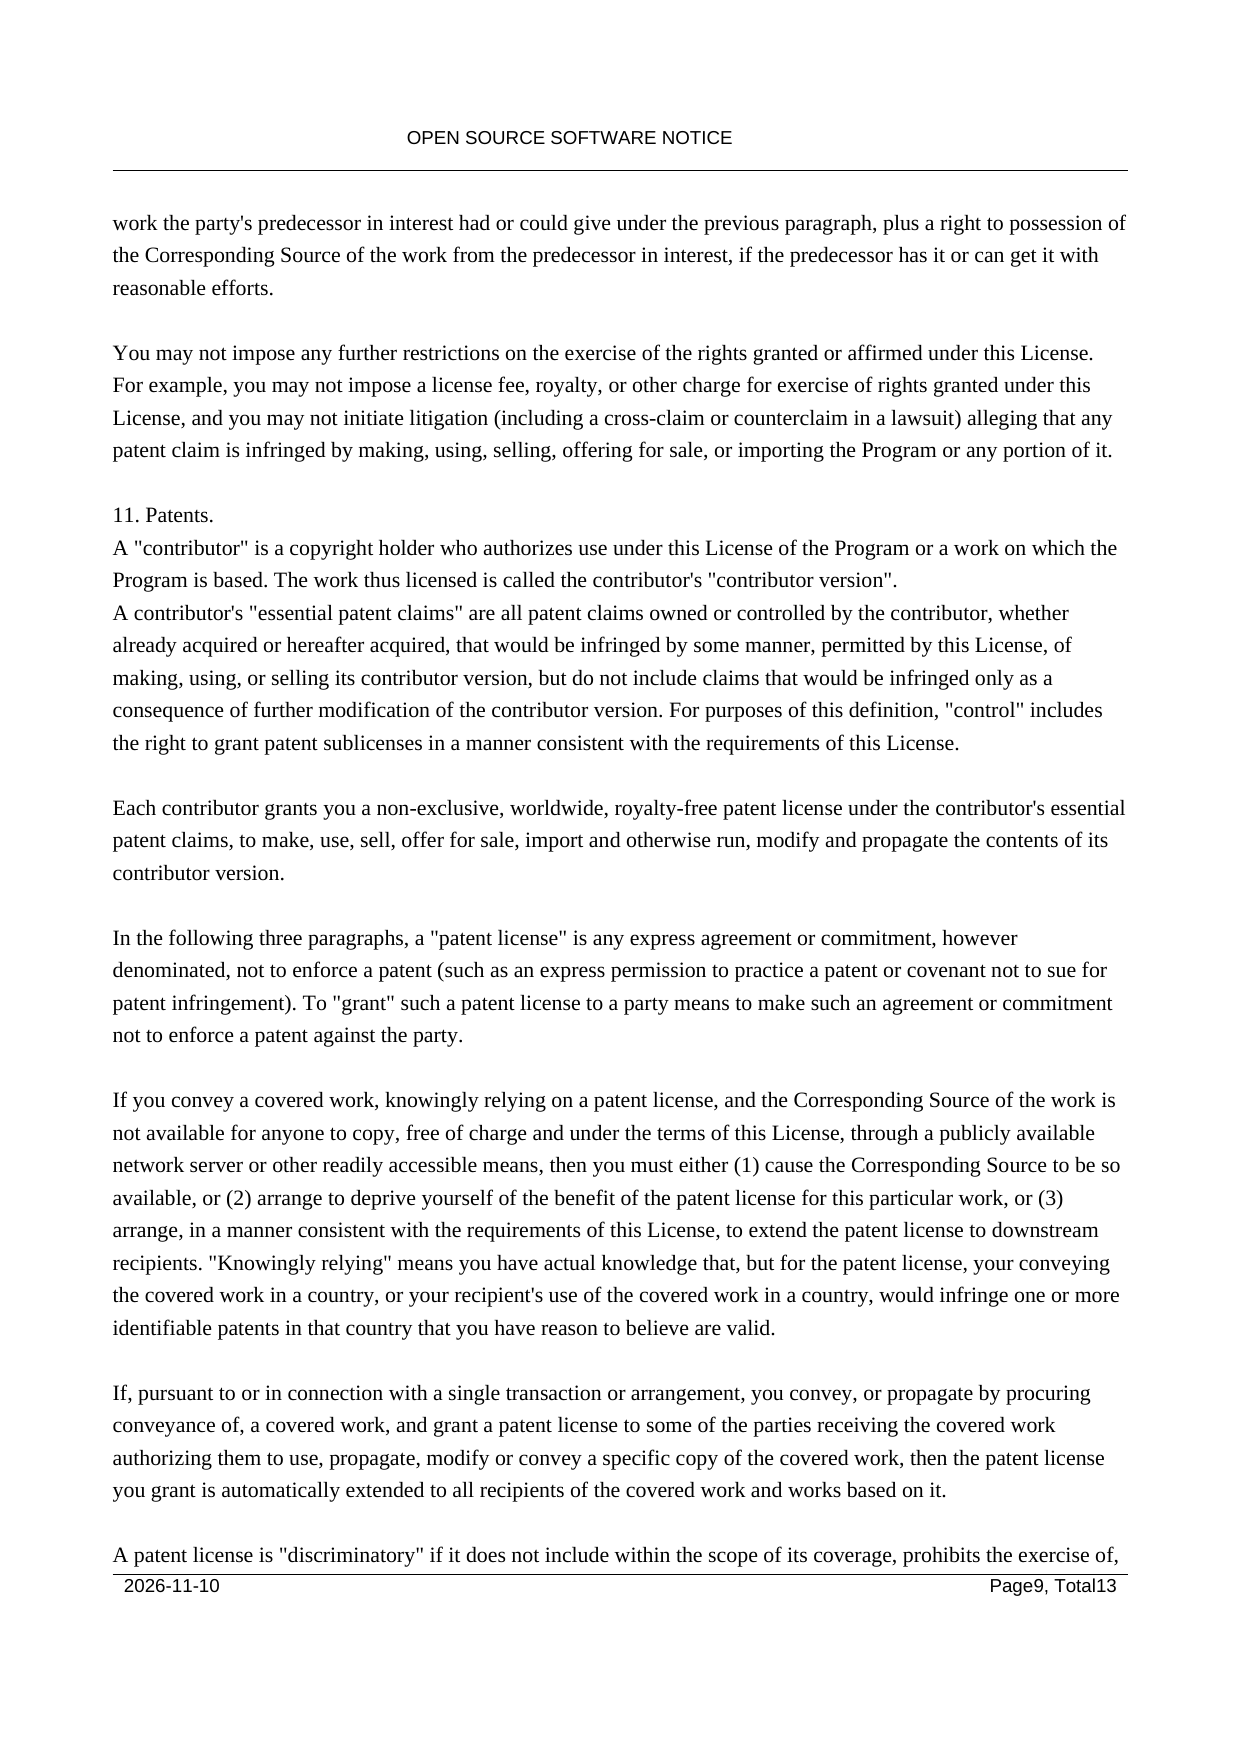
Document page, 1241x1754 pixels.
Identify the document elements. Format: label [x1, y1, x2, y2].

text [112, 206, 1128, 1571]
